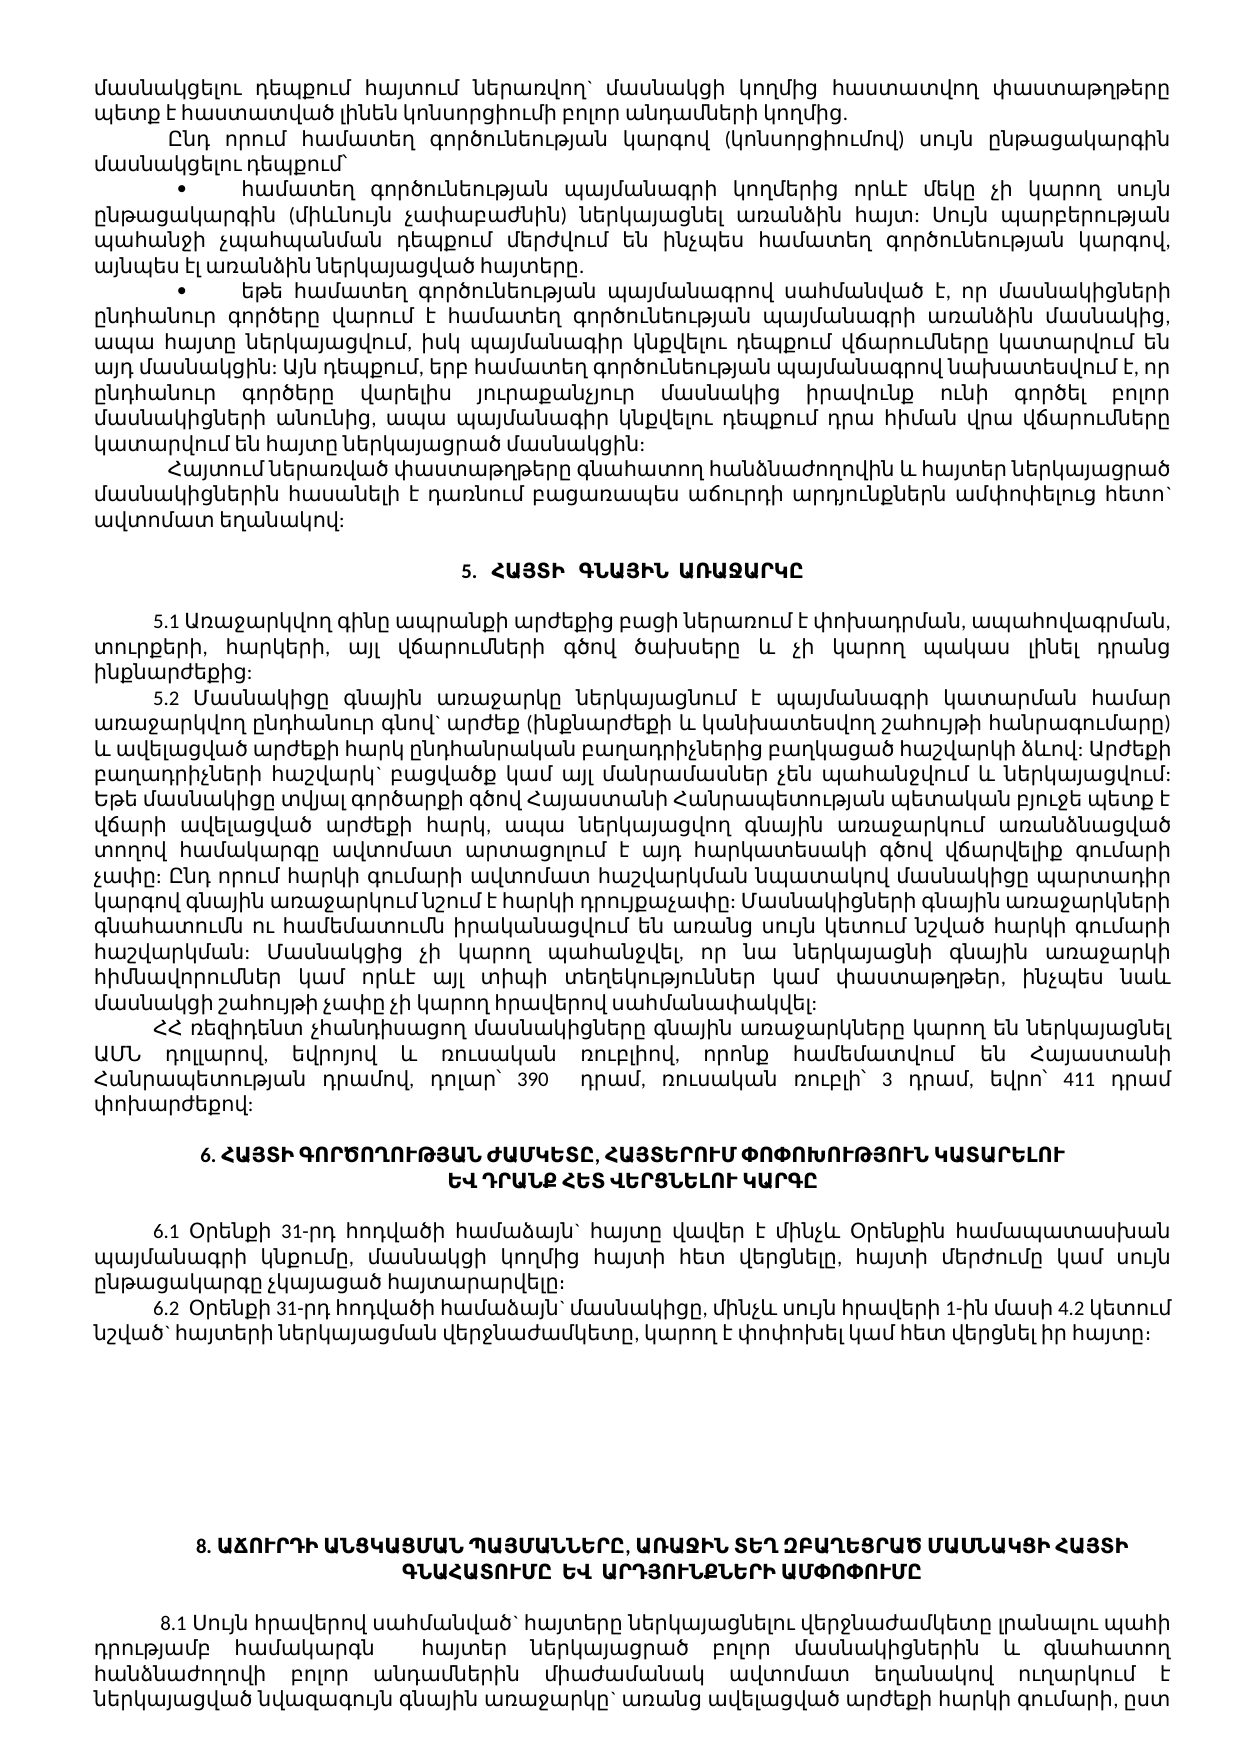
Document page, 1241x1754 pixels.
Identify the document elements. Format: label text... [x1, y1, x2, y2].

text 6.1 Օրենքի 31-րդ հոդվածի համաձայն` հայտը վավեր է մինչև Օրենքին համապատասխան պայմանագրի կնքումը, մասնակցի կողմից հայտի հետ վերցնելը, հայտի մերժումը կամ սույն ընթացակարգը չկայացած հայտարարվելը։ [94, 1219, 1171, 1295]
text 6.2 Օրենքի 31-րդ հոդվածի համաձայն` մասնակիցը, մինչև սույն հրավերի 1-ին մասի 4.2 կետում նշված` հայտերի ներկայացման վերջնաժամկետը, կարող է փոփոխել կամ հետ վերցնել իր հայտը։ [94, 1295, 1171, 1346]
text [94, 1610, 1171, 1712]
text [94, 75, 1171, 126]
text ԳՆԱՀԱՏՈՒՄԸ ԵՎ ԱՐԴՅՈՒՆՔՆԵՐԻ ԱՄՓՈՓՈՒՄԸ [94, 1559, 1171, 1584]
text 5.1 Առաջարկվող գինը ապրանքի արժեքից բացի ներառում է փոխադրման, ապահովագրման, տուրքերի, հարկերի, այլ վճարումների գծով ծախսերը և չի կարող պակաս լինել դրանց ինքնարժեքից: [94, 609, 1171, 685]
text 6. ՀԱՅՏԻ ԳՈՐԾՈՂՈՒԹՅԱՆ ԺԱՄԿԵՏԸ, ՀԱՅՏԵՐՈՒՄ ՓՈՓՈԽՈՒԹՅՈՒՆ ԿԱՏԱՐԵԼՈՒ [94, 1142, 1171, 1168]
text ՀՀ ռեզիդենտ չհանդիսացող մասնակիցները գնային առաջարկները կարող են ներկայացնել ԱՄՆ դոլլարով, եվրոյով և ռուսական ռուբլիով, որոնք համեմատվում են Հայաստանի Հանրապետության դրամով, դոլար՝ 390 դրամ, ռուսական ռուբլի՝ 3 դրամ, եվրո՝ 411 դրամ փոխարժեքով: [94, 1015, 1171, 1117]
text ԵՎ ԴՐԱՆՔ ՀԵՏ ՎԵՐՑՆԵԼՈՒ ԿԱՐԳԸ [94, 1168, 1171, 1193]
list համատեղ գործունեության պայմանագրի կողմերից որևէ մեկը չի կարող սույն ընթացակարգին (միևնույն չափաբաժնին) ներկայացնել առանձին հայտ: Սույն պարբերության պահանջի չպահպանման դեպքում մերժվում են ինչպես համատեղ գործունեության կարգով, այնպես էլ առանձին ներկայացված հայտերը. [94, 177, 1171, 278]
text Հայտում ներառված փաստաթղթերը գնահատող հանձնաժողովին և հայտեր ներկայացրած մասնակիցներին հասանելի է դառնում բացառապես աճուրդի արդյունքներն ամփոփելուց հետո` ավտոմատ եղանակով: [94, 456, 1171, 532]
list եթե համատեղ գործունեության պայմանագրով սահմանված է, որ մասնակիցների ընդհանուր գործերը վարում է համատեղ գործունեության պայմանագրի առանձին մասնակից, ապա հայտը ներկայացվում, իսկ պայմանագիր կնքվելու դեպքում վճարումները կատարվում են այդ մասնակցին: Այն դեպքում, երբ համատեղ գործունեության պայմանագրով նախատեսվում է, որ ընդհանուր գործերը վարելիս յուրաքանչյուր մասնակից իրավունք ունի գործել բոլոր մասնակիցների անունից, ապա պայմանագիր կնքվելու դեպքում դրա հիման վրա վճարումները կատարվում են հայտը ներկայացրած մասնակցին: [94, 278, 1171, 456]
text Ընդ որում համատեղ գործունեության կարգով (կոնսորցիումով) սույն ընթացակարգին մասնակցելու դեպքում՝ [94, 126, 1171, 177]
text 8. ԱՃՈՒՐԴԻ ԱՆՑԿԱՑՄԱՆ ՊԱՅՄԱՆՆԵՐԸ, ԱՌԱՋԻՆ ՏԵՂ ԶԲԱՂԵՑՐԱԾ ՄԱՍՆԱԿՑԻ ՀԱՅՏԻ [94, 1534, 1171, 1559]
text 5. ՀԱՅՏԻ ԳՆԱՅԻՆ ԱՌԱՋԱՐԿԸ [94, 558, 1171, 583]
text 5.2 Մասնակիցը գնային առաջարկը ներկայացնում է պայմանագրի կատարման համար առաջարկվող ընդհանուր գնով` արժեք (ինքնարժեքի և կանխատեսվող շահույթի հանրագումարը) և ավելացված արժեքի հարկ ընդհանրական բաղադրիչներից բաղկացած հաշվարկի ձևով: Արժեքի բաղադրիչների հաշվարկ` բացվածք կամ այլ մանրամասներ չեն պահանջվում և ներկայացվում: Եթե մասնակիցը տվյալ գործարքի գծով Հայաստանի Հանրապետության պետական բյուջե պետք է վճարի ավելացված արժեքի հարկ, ապա ներկայացվող գնային առաջարկում առանձնացված տողով համակարգը ավտոմատ արտացոլում է այդ հարկատեսակի գծով վճարվելիք գումարի չափը: Ընդ որում հարկի գումարի ավտոմատ հաշվարկման նպատակով մասնակիցը պարտադիր կարգով գնային առաջարկում նշում է հարկի դրույքաչափը: Մասնակիցների գնային առաջարկների գնահատումն ու համեմատումն իրականացվում են առանց սույն կետում նշված հարկի գումարի հաշվարկման: Մասնակցից չի կարող պահանջվել, որ նա ներկայացնի գնային առաջարկի հիմնավորումներ կամ որևէ այլ տիպի տեղեկություններ կամ փաստաթղթեր, ինչպես նաև մասնակցի շահույթի չափը չի կարող հրավերով սահմանափակվել: [94, 685, 1171, 1015]
